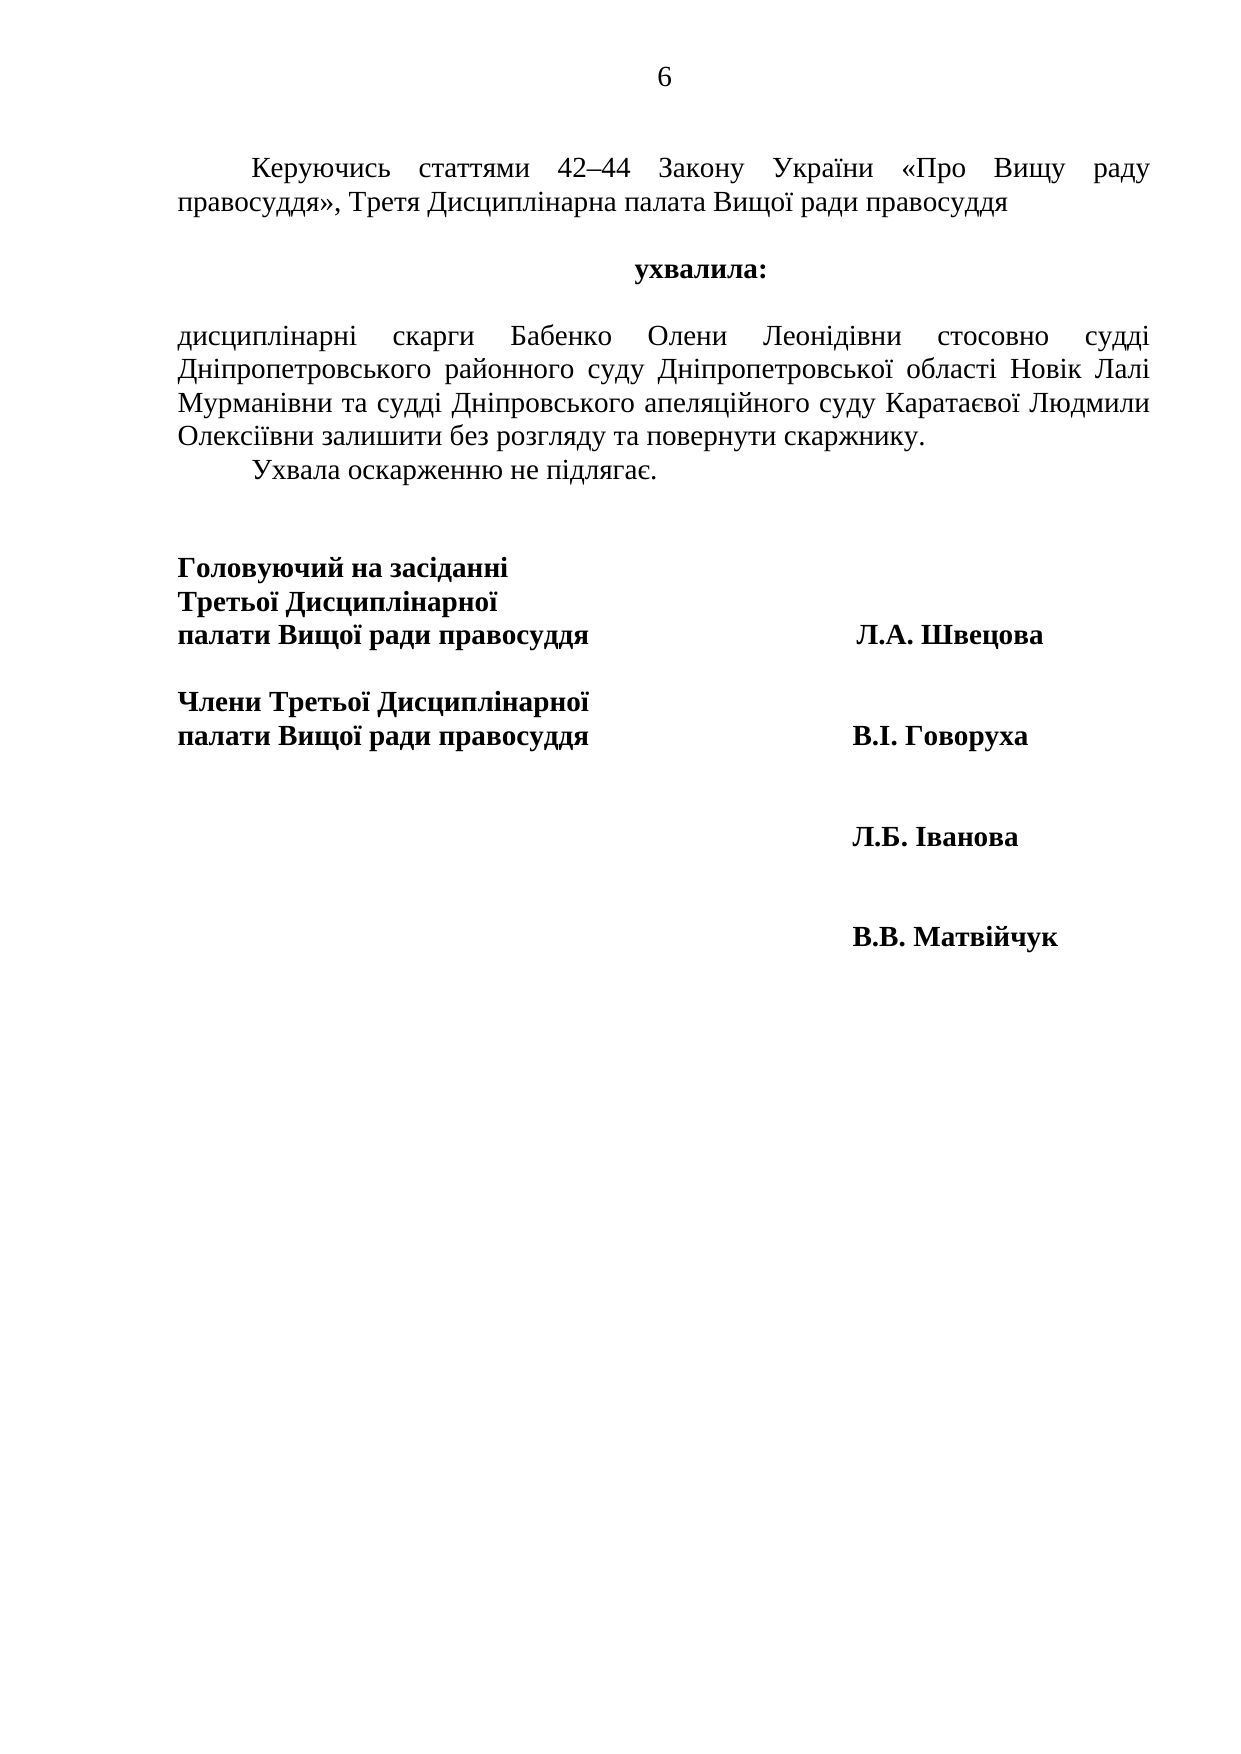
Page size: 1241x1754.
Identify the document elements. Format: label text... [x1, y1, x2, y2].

text Головуючий на засіданні [177, 550, 1152, 584]
text Ухвала оскарженню не підлягає. [177, 452, 1151, 486]
text Л.Б. Іванова [177, 819, 1152, 852]
text Третьої Дисциплінарної [177, 584, 1152, 617]
text дисциплінарні скарги Бабенко Олени Леонідівни стосовно судді Дніпропетровського районного суду Дніпропетровської області Новік Лалі Мурманівни та судді Дніпровського апеляційного суду Каратаєвої Людмили Олексіївни залишити без розгляду та повернути скаржнику. [177, 318, 1151, 452]
text палати Вищої ради правосуддя В.І. Говоруха [177, 718, 1152, 752]
text палати Вищої ради правосуддя Л.А. Швецова [177, 617, 1152, 651]
text В.В. Матвійчук [177, 919, 1152, 953]
text Керуючись статтями 42–44 Закону України «Про Вищу раду правосуддя», Третя Дисциплінарна палата Вищої ради правосуддя [177, 150, 1151, 217]
text ухвалила: [177, 251, 1151, 284]
text Члени Третьої Дисциплінарної [177, 684, 1152, 718]
